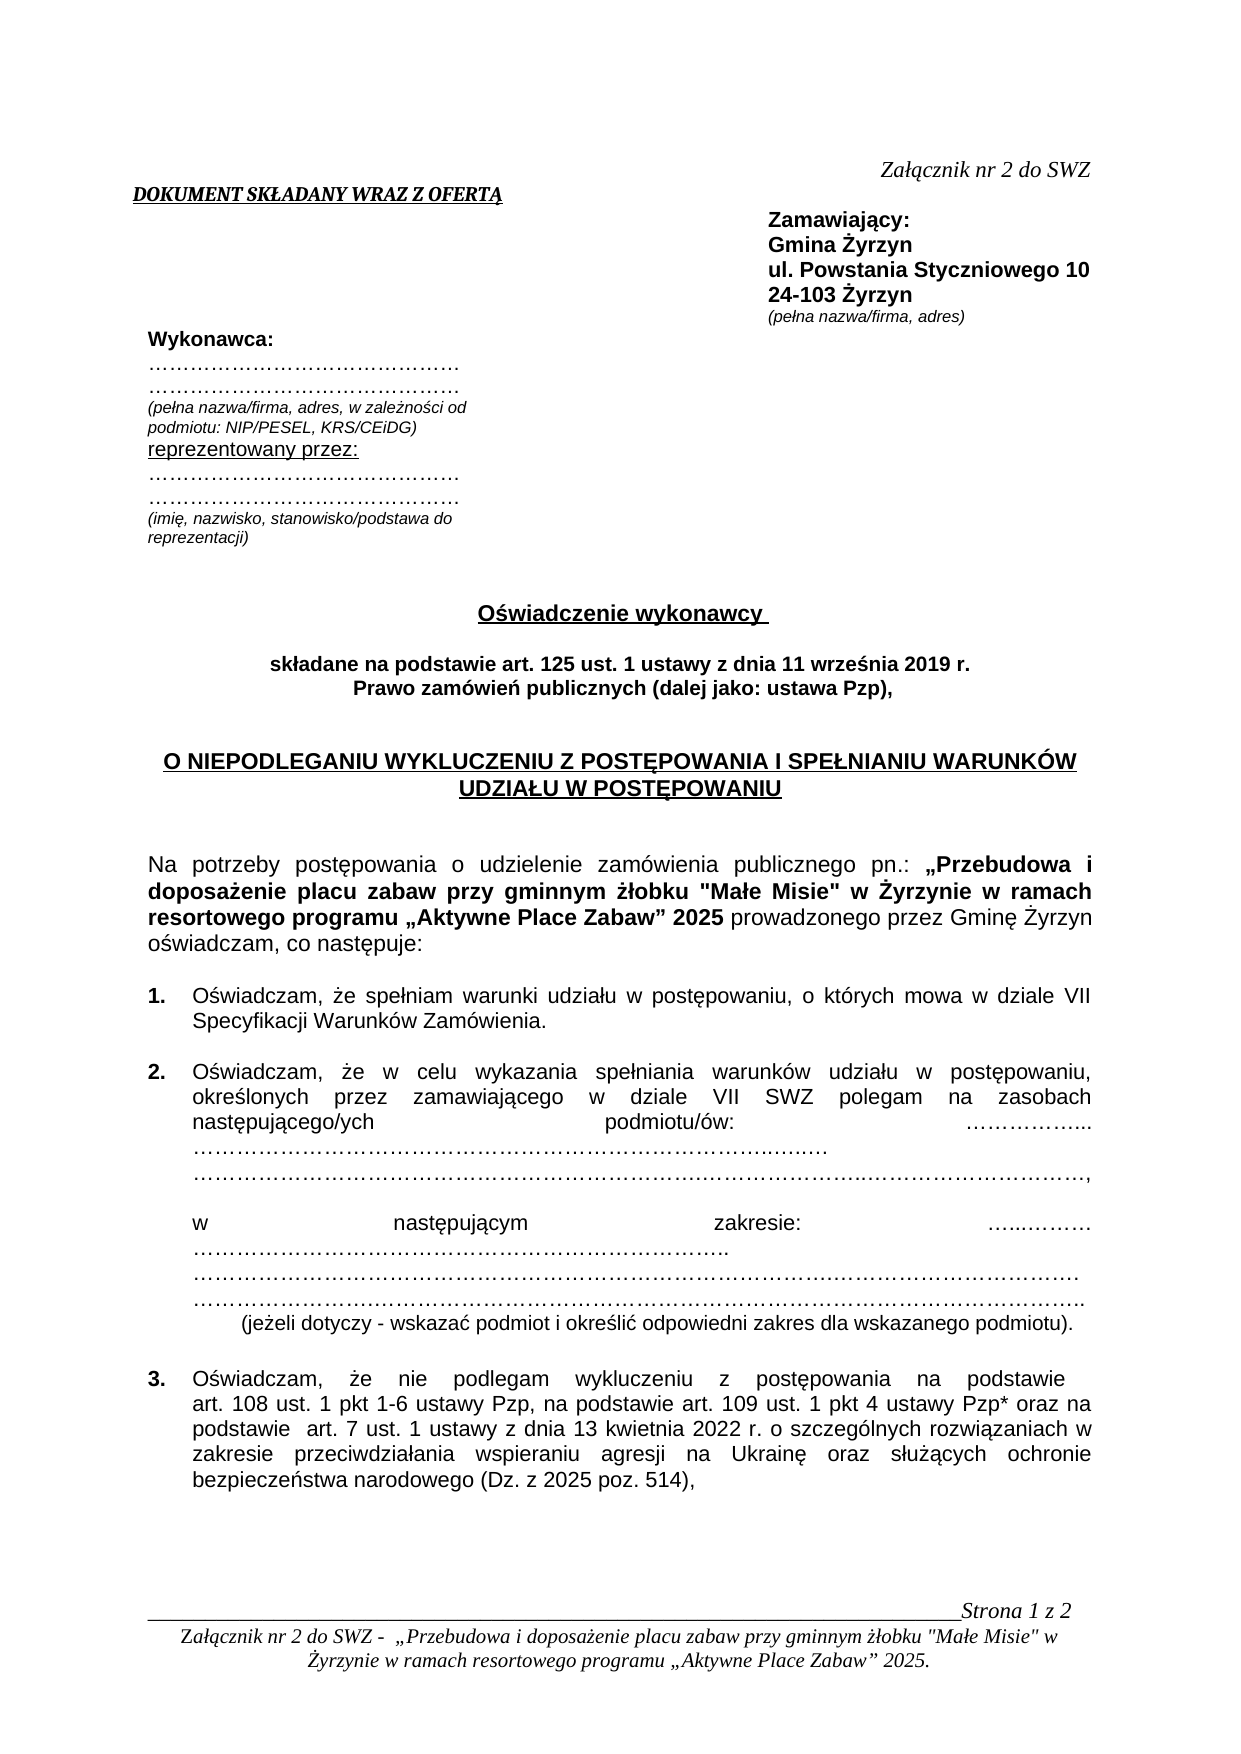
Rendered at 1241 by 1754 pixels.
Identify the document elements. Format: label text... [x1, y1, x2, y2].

list Oświadczam, że spełniam warunki udziału w postępowaniu, o których mowa w dziale VII Specyfikacji Warunków Zamówienia. [148, 983, 1093, 1033]
text O NIEPODLEGANIU WYKLUCZENIU Z POSTĘPOWANIA I SPEŁNIANIU WARUNKÓW UDZIAŁU W POSTĘPOWANIU [148, 748, 1093, 801]
text Wykonawca: [148, 326, 1093, 350]
text (imię, nazwisko, stanowisko/podstawa do reprezentacji) [148, 508, 472, 547]
text składane na podstawie art. 125 ust. 1 ustawy z dnia 11 września 2019 r. [148, 652, 1093, 676]
list Oświadczam, że nie podlegam wykluczeniu z postępowania na podstawie art. 108 ust. 1 pkt 1-6 ustawy Pzp, na podstawie art. 109 ust. 1 pkt 4 ustawy Pzp* oraz na podstawie art. 7 ust. 1 ustawy z dnia 13 kwietnia 2022 r. o szczególnych rozwiązaniach w zakresie przeciwdziałania wspieraniu agresji na Ukrainę oraz służących ochronie bezpieczeństwa narodowego (Dz. z 2025 poz. 514), [148, 1366, 1093, 1492]
text Na potrzeby postępowania o udzielenie zamówienia publicznego pn.: „Przebudowa i doposażenie placu zabaw przy gminnym żłobku "Małe Misie" w Żyrzynie w ramach resortowego programu „Aktywne Place Zabaw” 2025 prowadzonego przez Gminę Żyrzyn oświadczam, co następuje: [148, 851, 1093, 957]
text (pełna nazwa/firma, adres, w zależności od podmiotu: NIP/PESEL, KRS/CEiDG) [148, 398, 472, 437]
text ……………………………………………………………………………… [148, 350, 472, 398]
text Oświadczenie wykonawcy [148, 599, 1093, 626]
text Załącznik nr 2 do SWZ [694, 156, 1093, 182]
text Gmina Żyrzyn [768, 232, 1093, 257]
text Prawo zamówień publicznych (dalej jako: ustawa Pzp), [148, 676, 1093, 700]
text 24-103 Żyrzyn [768, 282, 1093, 307]
list Oświadczam, że w celu wykazania spełniania warunków udziału w postępowaniu, określonych przez zamawiającego w dziale VII SWZ polegam na zasobach następującego/ych podmiotu/ów: ……………...……………………………………………………………………..…..… …………………………………………………………….…………………..…………………………, w następującym zakresie: …...……… ……………………………………………………………….. …………………………………………………………………………….…………………………….…………………….…………………………………………………………………………………….. [148, 1059, 1093, 1311]
text Zamawiający: [694, 206, 1093, 232]
text reprezentowany przez: [148, 437, 1093, 461]
text ul. Powstania Styczniowego 10 [768, 257, 1093, 282]
text ……………………………………………………………………………… [148, 461, 472, 508]
text (pełna nazwa/firma, adres) [768, 307, 1093, 326]
list (jeżeli dotyczy - wskazać podmiot i określić odpowiedni zakres dla wskazanego podmiotu). [223, 1311, 1093, 1335]
text DOKUMENT SKŁADANY WRAZ Z OFERTĄ [133, 182, 1093, 206]
